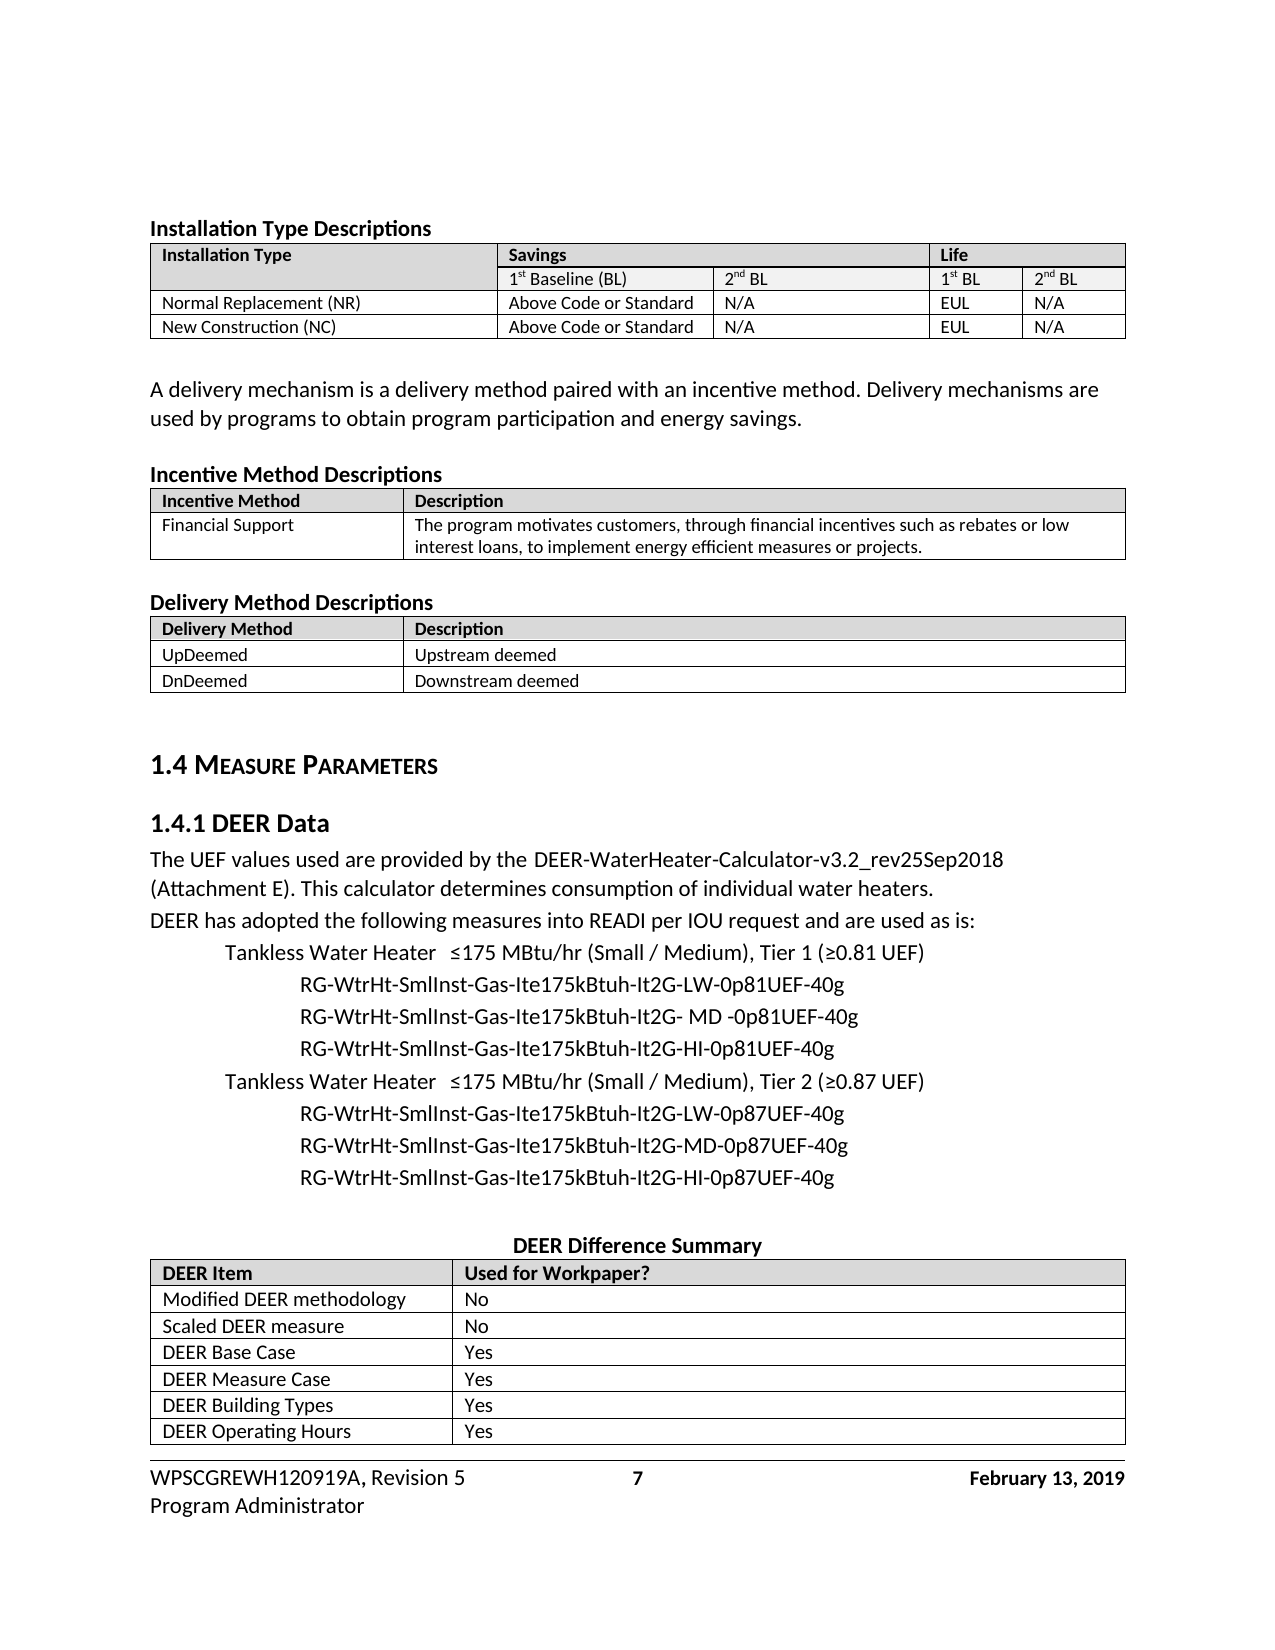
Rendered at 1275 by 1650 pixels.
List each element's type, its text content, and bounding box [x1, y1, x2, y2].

text RG-WtrHt-SmlInst-Gas-Ite175kBtuh-It2G-MD-0p87UEF-40g [225, 1131, 1125, 1159]
table_cell N/A [714, 291, 929, 314]
table_cell 1st BL [930, 268, 1022, 290]
table_cell N/A [1023, 291, 1125, 314]
table_cell DnDeemed [151, 667, 403, 692]
table_cell UpDeemed [151, 641, 403, 666]
table_cell Upstream deemed [404, 641, 1125, 666]
text Installation Type Descriptions [150, 214, 1125, 242]
text DEER has adopted the following measures into READI per IOU request and are used as is: [150, 906, 1125, 934]
table_cell Yes [453, 1339, 1125, 1365]
text Tankless Water Heater ≤175 MBtu/hr (Small / Medium), Tier 2 (≥0.87 UEF) [150, 1067, 1125, 1095]
text Tankless Water Heater ≤175 MBtu/hr (Small / Medium), Tier 1 (≥0.81 UEF) [150, 938, 1125, 966]
table_cell 2nd BL [1023, 268, 1125, 290]
table_cell Scaled DEER measure [151, 1313, 452, 1338]
table_cell Modified DEER methodology [151, 1286, 452, 1312]
text The UEF values used are provided by the DEER-WaterHeater-Calculator-v3.2_rev25Sep2018 (Attachment E). This calculator determines consumption of individual water heaters. [150, 846, 1125, 902]
table_header Incentive Method [151, 489, 403, 512]
table_header Savings [498, 244, 929, 266]
table_cell New Construction (NC) [151, 315, 497, 338]
table_cell The program motivates customers, through financial incentives such as rebates or low interest loans, to implement energy efficient measures or projects. [404, 513, 1125, 558]
table_cell Downstream deemed [404, 667, 1125, 692]
text DEER Difference Summary [150, 1231, 1125, 1259]
table_cell EUL [930, 291, 1022, 314]
table_header Installation Type [151, 244, 497, 290]
text RG-WtrHt-SmlInst-Gas-Ite175kBtuh-It2G- MD -0p81UEF-40g [300, 1002, 1125, 1030]
subtitle 1.4 Measure Parameters [150, 746, 1125, 781]
table_cell Above Code or Standard [498, 291, 713, 314]
table_cell Yes [453, 1366, 1125, 1391]
table_cell N/A [1023, 315, 1125, 338]
table_cell 1st Baseline (BL) [498, 268, 713, 290]
table_cell DEER Building Types [151, 1392, 452, 1418]
text RG-WtrHt-SmlInst-Gas-Ite175kBtuh-It2G-HI-0p81UEF-40g [225, 1034, 1125, 1063]
table_cell Above Code or Standard [498, 315, 713, 338]
table_cell Yes [453, 1392, 1125, 1418]
table_header Used for Workpaper? [453, 1260, 1125, 1285]
text A delivery mechanism is a delivery method paired with an incentive method. Delivery mechanisms are used by programs to obtain program participation and energy savings. [150, 376, 1125, 432]
text RG-WtrHt-SmlInst-Gas-Ite175kBtuh-It2G-LW-0p87UEF-40g [225, 1099, 1125, 1127]
table_cell Yes [453, 1419, 1125, 1444]
text RG-WtrHt-SmlInst-Gas-Ite175kBtuh-It2G-LW-0p81UEF-40g [225, 970, 1125, 998]
table_cell No [453, 1313, 1125, 1338]
table_cell Normal Replacement (NR) [151, 291, 497, 314]
table_header Description [404, 489, 1125, 512]
table_header Life [930, 244, 1125, 266]
table_cell Financial Support [151, 513, 403, 558]
text Delivery Method Descriptions [150, 588, 1125, 616]
table_cell No [453, 1286, 1125, 1312]
table_cell DEER Operating Hours [151, 1419, 452, 1444]
table_cell N/A [714, 315, 929, 338]
table_header DEER Item [151, 1260, 452, 1285]
table_cell 2nd BL [714, 268, 929, 290]
table_cell DEER Measure Case [151, 1366, 452, 1391]
subtitle 1.4.1 DEER Data [150, 806, 1125, 839]
table_header Delivery Method [151, 617, 403, 639]
text Incentive Method Descriptions [150, 460, 1125, 488]
table_cell EUL [930, 315, 1022, 338]
text RG-WtrHt-SmlInst-Gas-Ite175kBtuh-It2G-HI-0p87UEF-40g [225, 1163, 1125, 1191]
table_header Description [404, 617, 1125, 639]
table_cell DEER Base Case [151, 1339, 452, 1365]
